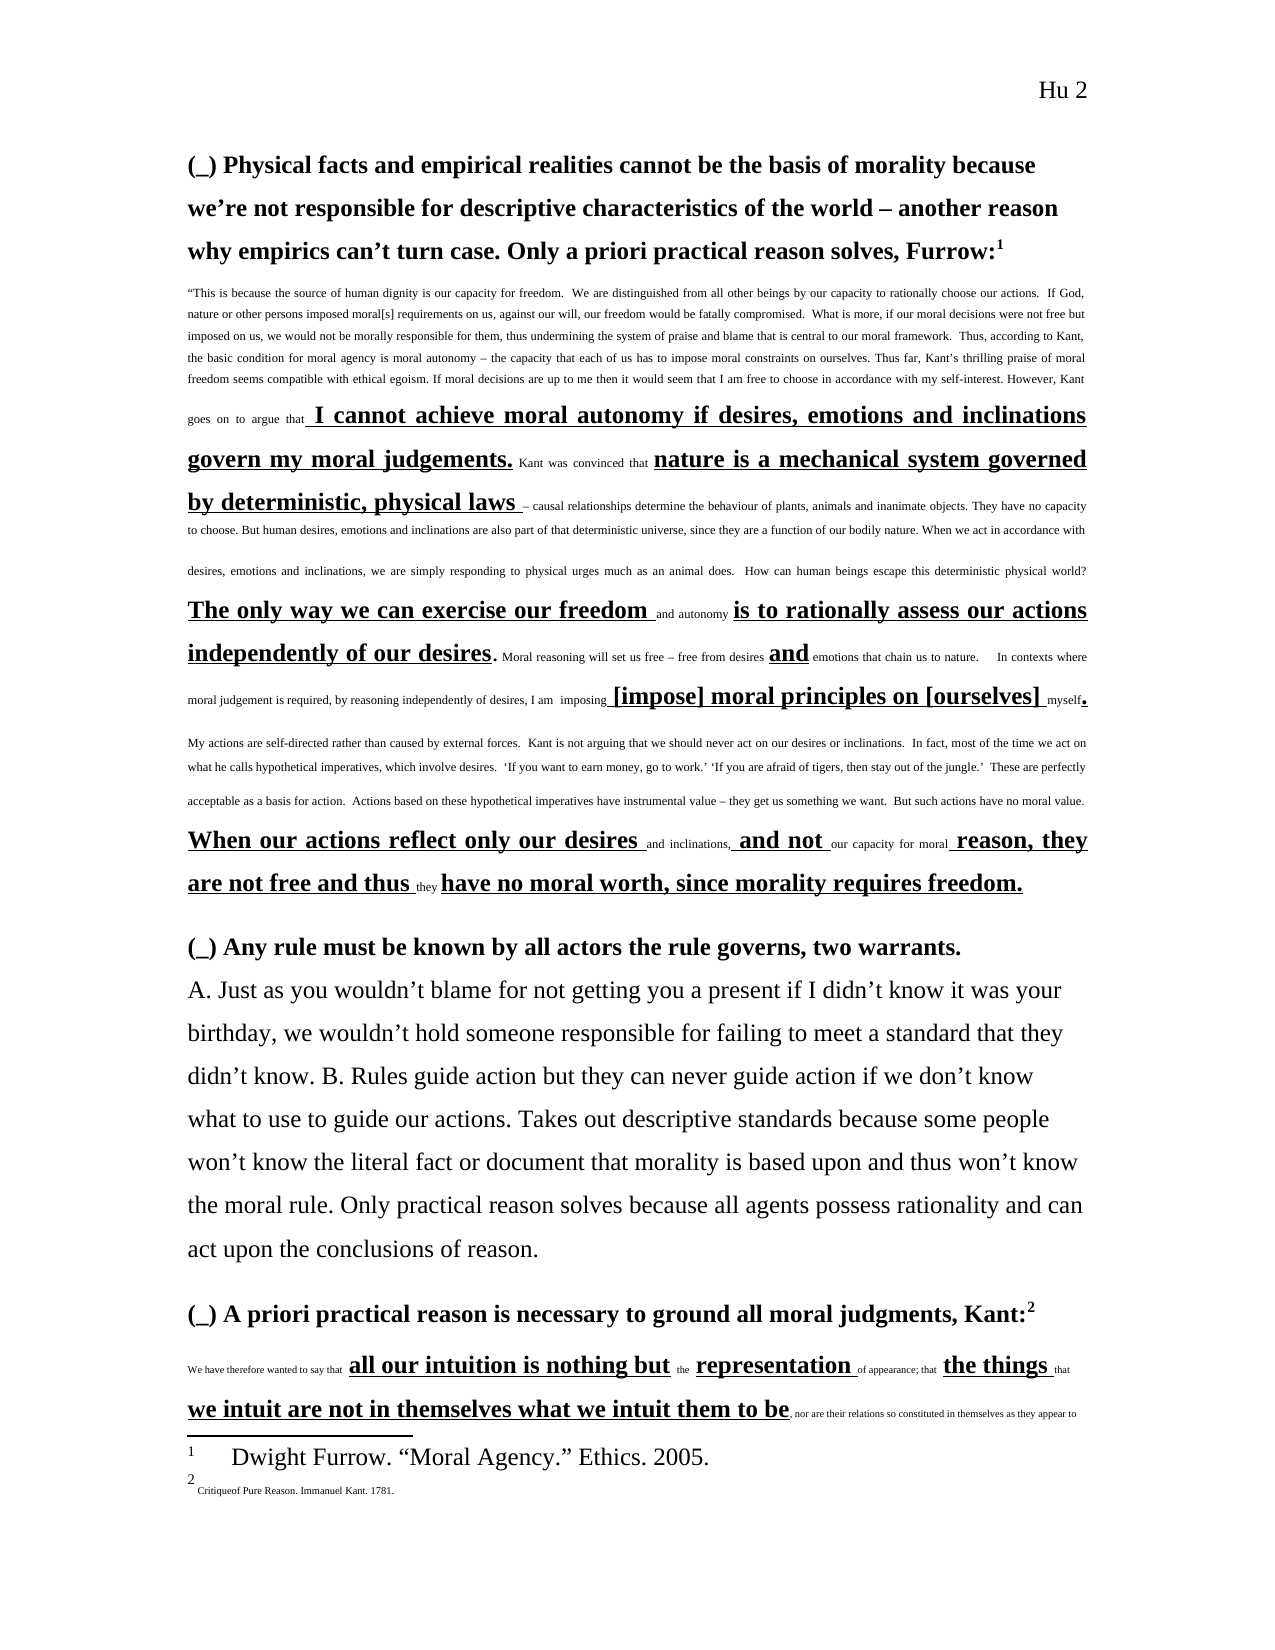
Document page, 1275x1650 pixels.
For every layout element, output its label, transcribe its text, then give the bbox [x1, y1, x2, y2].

subtitle (_) Physical facts and empirical realities cannot be the basis of morality because we’re not responsible for descriptive characteristics of the world – another reason why empirics can’t turn case. Only a priori practical reason solves, Furrow: [187, 150, 1087, 265]
subtitle (_) Any rule must be known by all actors the rule governs, two warrants. A. Just as you wouldn’t blame for not getting you a present if I didn’t know it was your birthday, we wouldn’t hold someone responsible for failing to meet a standard that they didn’t know. B. Rules guide action but they can never guide action if we don’t know what to use to guide our actions. Takes out descriptive standards because some people won’t know the literal fact or document that morality is based upon and thus won’t know the moral rule. Only practical reason solves because all agents possess rationality and can act upon the conclusions of reason. [187, 932, 1087, 1262]
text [187, 1351, 1087, 1422]
text “This is because the source of human dignity is our capacity for freedom. We are distinguished from all other beings by our capacity to rationally choose our actions. If God, nature or other persons imposed moral[s] requirements on us, against our will, our freedom would be fatally compromised. What is more, if our moral decisions were not free but imposed on us, we would not be morally responsible for them, thus undermining the system of praise and blame that is central to our moral framework. Thus, according to Kant, the basic condition for moral agency is moral autonomy – the capacity that each of us has to impose moral constraints on ourselves. Thus far, Kant’s thrilling praise of moral freedom seems compatible with ethical egoism. If moral decisions are up to me then it would seem that I am free to choose in accordance with my self-interest. However, Kant goes on to argue that I cannot achieve moral autonomy if desires, emotions and inclinations govern my moral judgements. Kant was convinced that nature is a mechanical system governed by deterministic, physical laws – causal relationships determine the behaviour of plants, animals and inanimate objects. They have no capacity to choose. But human desires, emotions and inclinations are also part of that deterministic universe, since they are a function of our bodily nature. When we act in accordance with desires, emotions and inclinations, we are simply responding to physical urges much as an animal does. How can human beings escape this deterministic physical world? The only way we can exercise our freedom and autonomy is to rationally assess our actions independently of our desires. Moral reasoning will set us free – free from desires and emotions that chain us to nature. In contexts where moral judgement is required, by reasoning independently of desires, I am imposing [impose] moral principles on [ourselves] myself. My actions are self-directed rather than caused by external forces. Kant is not arguing that we should never act on our desires or inclinations. In fact, most of the time we act on what he calls hypothetical imperatives, which involve desires. ‘If you want to earn money, go to work.’ ‘If you are afraid of tigers, then stay out of the jungle.’ These are perfectly acceptable as a basis for action. Actions based on these hypothetical imperatives have instrumental value – they get us something we want. But such actions have no moral value. When our actions reflect only our desires and inclinations, and not our capacity for moral reason, they are not free and thus they have no moral worth, since morality requires freedom. [187, 286, 1087, 897]
subtitle (_) A priori practical reason is necessary to ground all moral judgments, Kant: [187, 1298, 1087, 1329]
